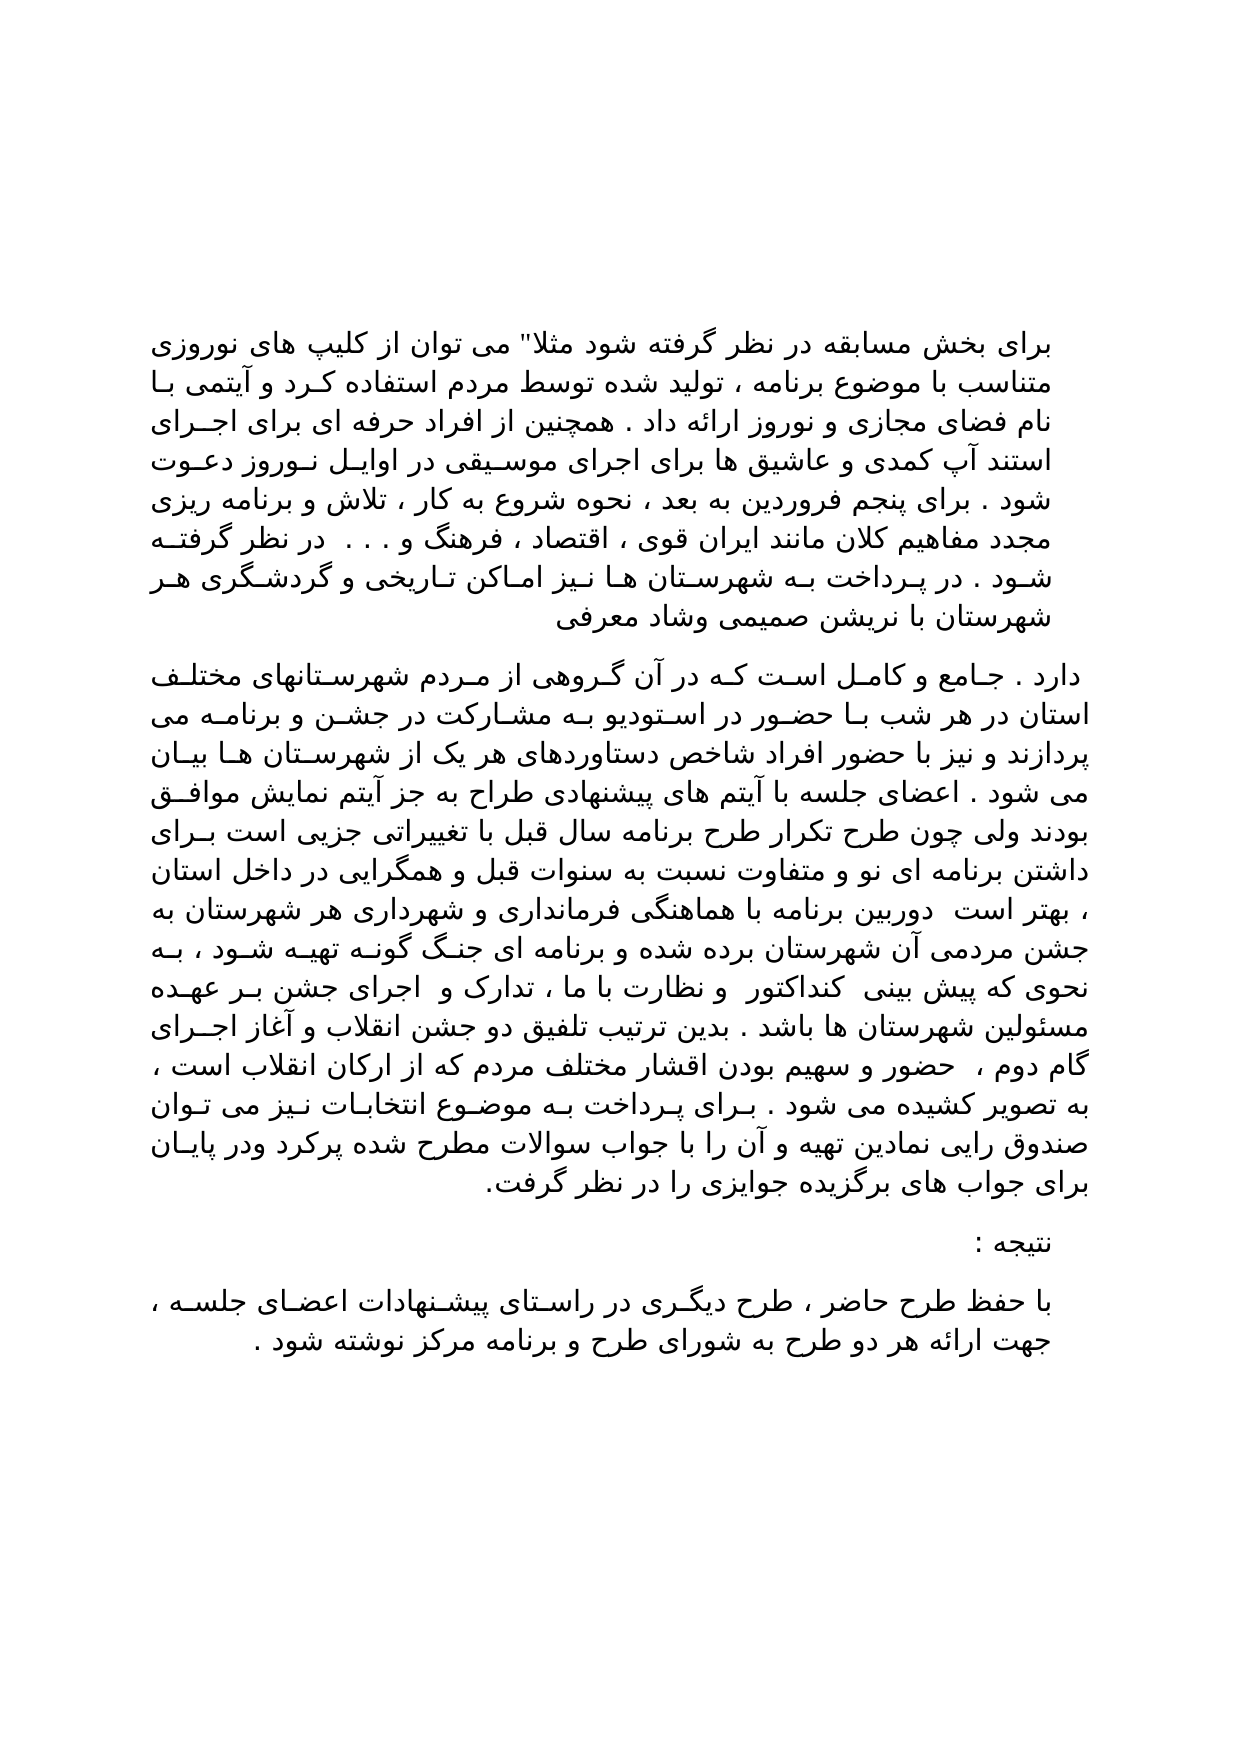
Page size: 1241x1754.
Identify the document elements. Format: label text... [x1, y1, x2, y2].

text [150, 326, 1053, 633]
text با حفظ طرح حاضر ، طرح دیگری در راستای پیشنهادات اعضای جلسه ، جهت ارائه هر دو طرح به شورای طرح و برنامه مرکز نوشته شود . [150, 1285, 1053, 1358]
text نتیجه : [150, 1225, 1053, 1259]
text دارد . جامع و کامل است که در آن گروهی از مردم شهرستانهای مختلف استان در هر شب با حضور در استودیو به مشارکت در جشن و برنامه می پردازند و نیز با حضور افراد شاخص دستاوردهای هر یک از شهرستان ها بیان می شود . اعضای جلسه با آیتم های پیشنهادی طراح به جز آیتم نمایش موافق بودند ولی چون طرح تکرار طرح برنامه سال قبل با تغییراتی جزیی است برای داشتن برنامه ای نو و متفاوت نسبت به سنوات قبل و همگرایی در داخل استان ، بهتر است دوربین برنامه با هماهنگی فرمانداری و شهرداری هر شهرستان به جشن مردمی آن شهرستان برده شده و برنامه ای جنگ گونه تهیه شود ، به نحوی که پیش بینی کنداکتور و نظارت با ما ، تدارک و اجرای جشن بر عهده مسئولین شهرستان ها باشد . بدین ترتیب تلفیق دو جشن انقلاب و آغاز اجرای گام دوم ، حضور و سهیم بودن اقشار مختلف مردم که از ارکان انقلاب است ، به تصویر کشیده می شود . برای پرداخت به موضوع انتخابات نیز می توان صندوق رایی نمادین تهیه و آن را با جواب سوالات مطرح شده پرکرد ودر پایان برای جواب های برگزیده جوایزی را در نظر گرفت. [150, 659, 1090, 1199]
